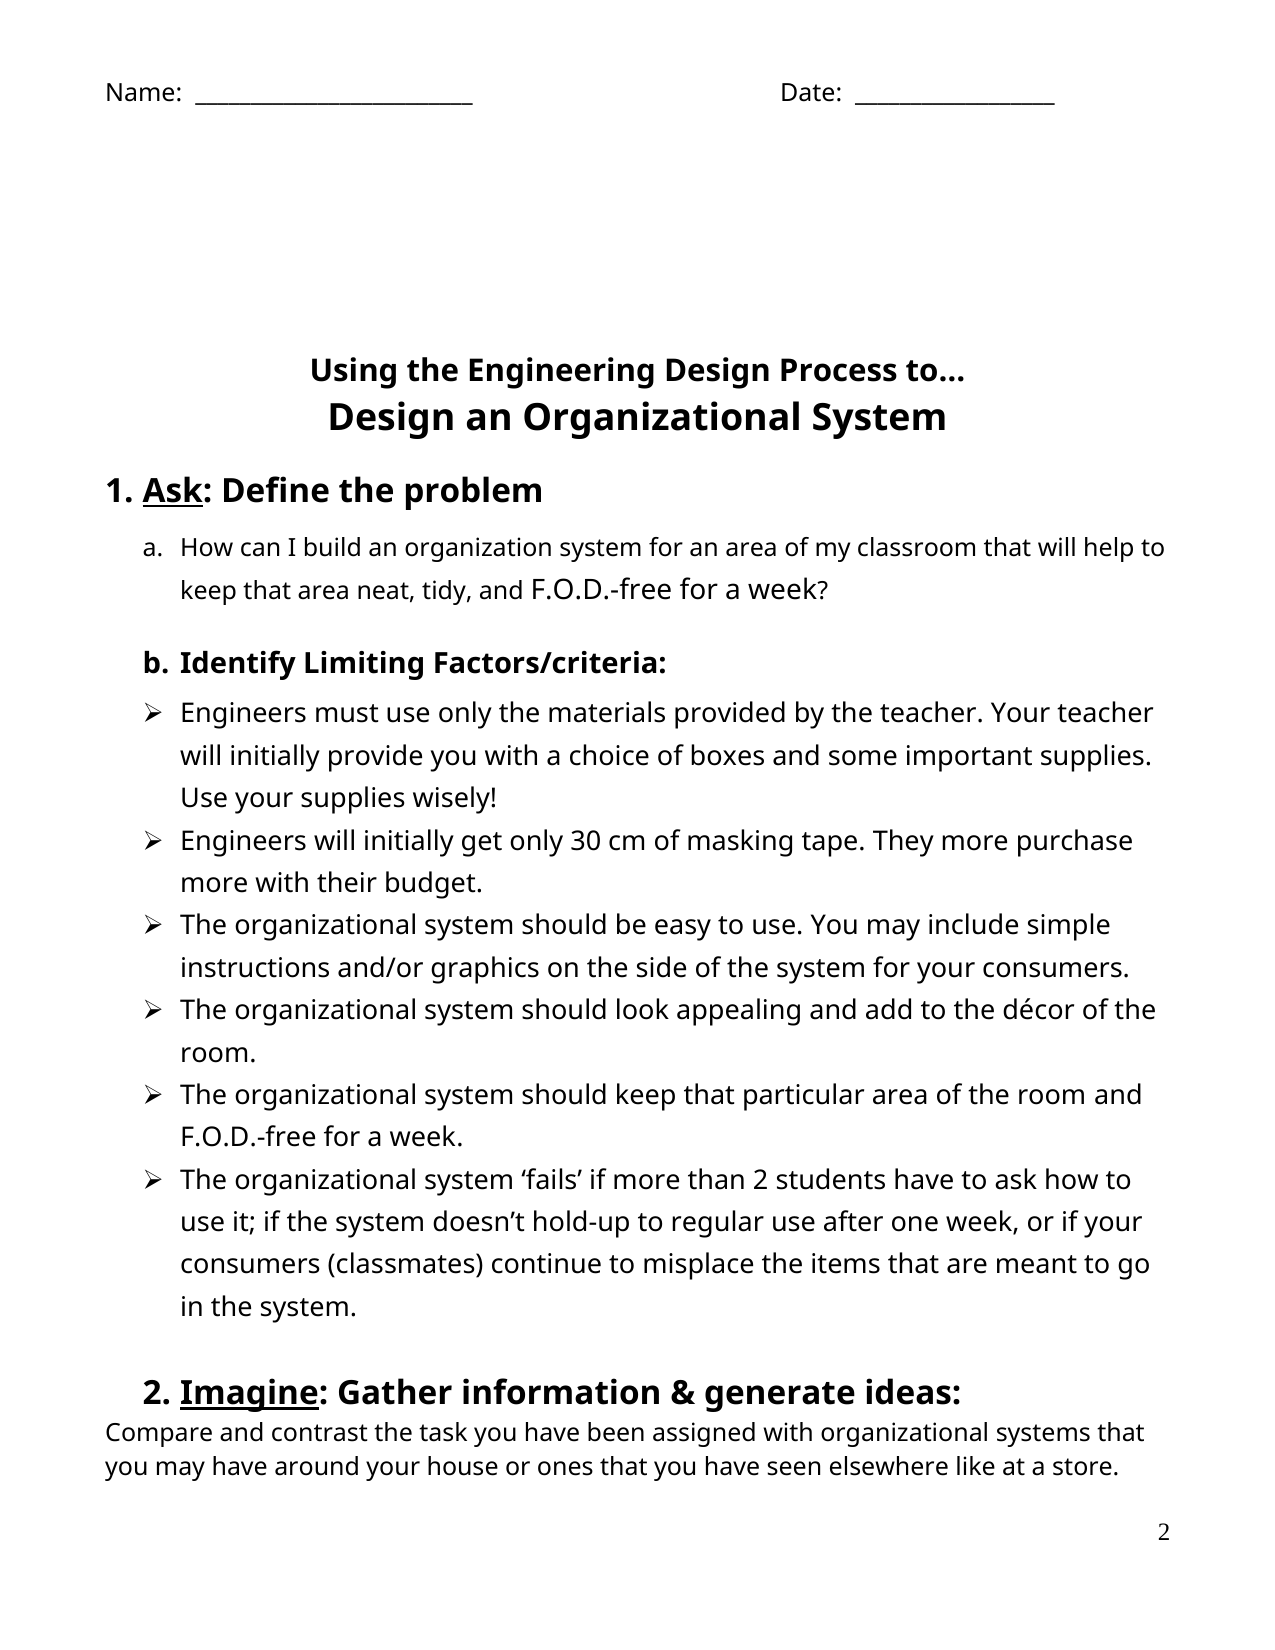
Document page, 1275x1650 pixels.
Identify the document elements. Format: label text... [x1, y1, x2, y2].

text Design an Organizational System [105, 390, 1170, 441]
list How can I build an organization system for an area of my classroom that will help to keep that area neat, tidy, and F.O.D.-free for a week? [142, 529, 1170, 607]
list Engineers must use only the materials provided by the teacher. Your teacher will initially provide you with a choice of boxes and some important supplies. Use your supplies wisely! [142, 694, 1170, 816]
list Ask: Define the problem [105, 467, 1170, 512]
list The organizational system should keep that particular area of the room and F.O.D.-free for a week. [142, 1075, 1170, 1155]
list The organizational system ‘fails’ if more than 2 students have to ask how to use it; if the system doesn’t hold-up to regular use after one week, or if your consumers (classmates) continue to misplace the items that are meant to go in the system. [142, 1160, 1170, 1324]
list Identify Limiting Factors/criteria: [142, 643, 1170, 682]
list The organizational system should look appealing and add to the décor of the room. [142, 991, 1170, 1070]
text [105, 1414, 1170, 1482]
list Engineers will initially get only 30 cm of masking tape. They more purchase more with their budget. [142, 821, 1170, 900]
text Using the Engineering Design Process to… [105, 347, 1170, 390]
list Imagine: Gather information & generate ideas: [142, 1369, 1170, 1414]
list The organizational system should be easy to use. You may include simple instructions and/or graphics on the side of the system for your consumers. [142, 906, 1170, 985]
